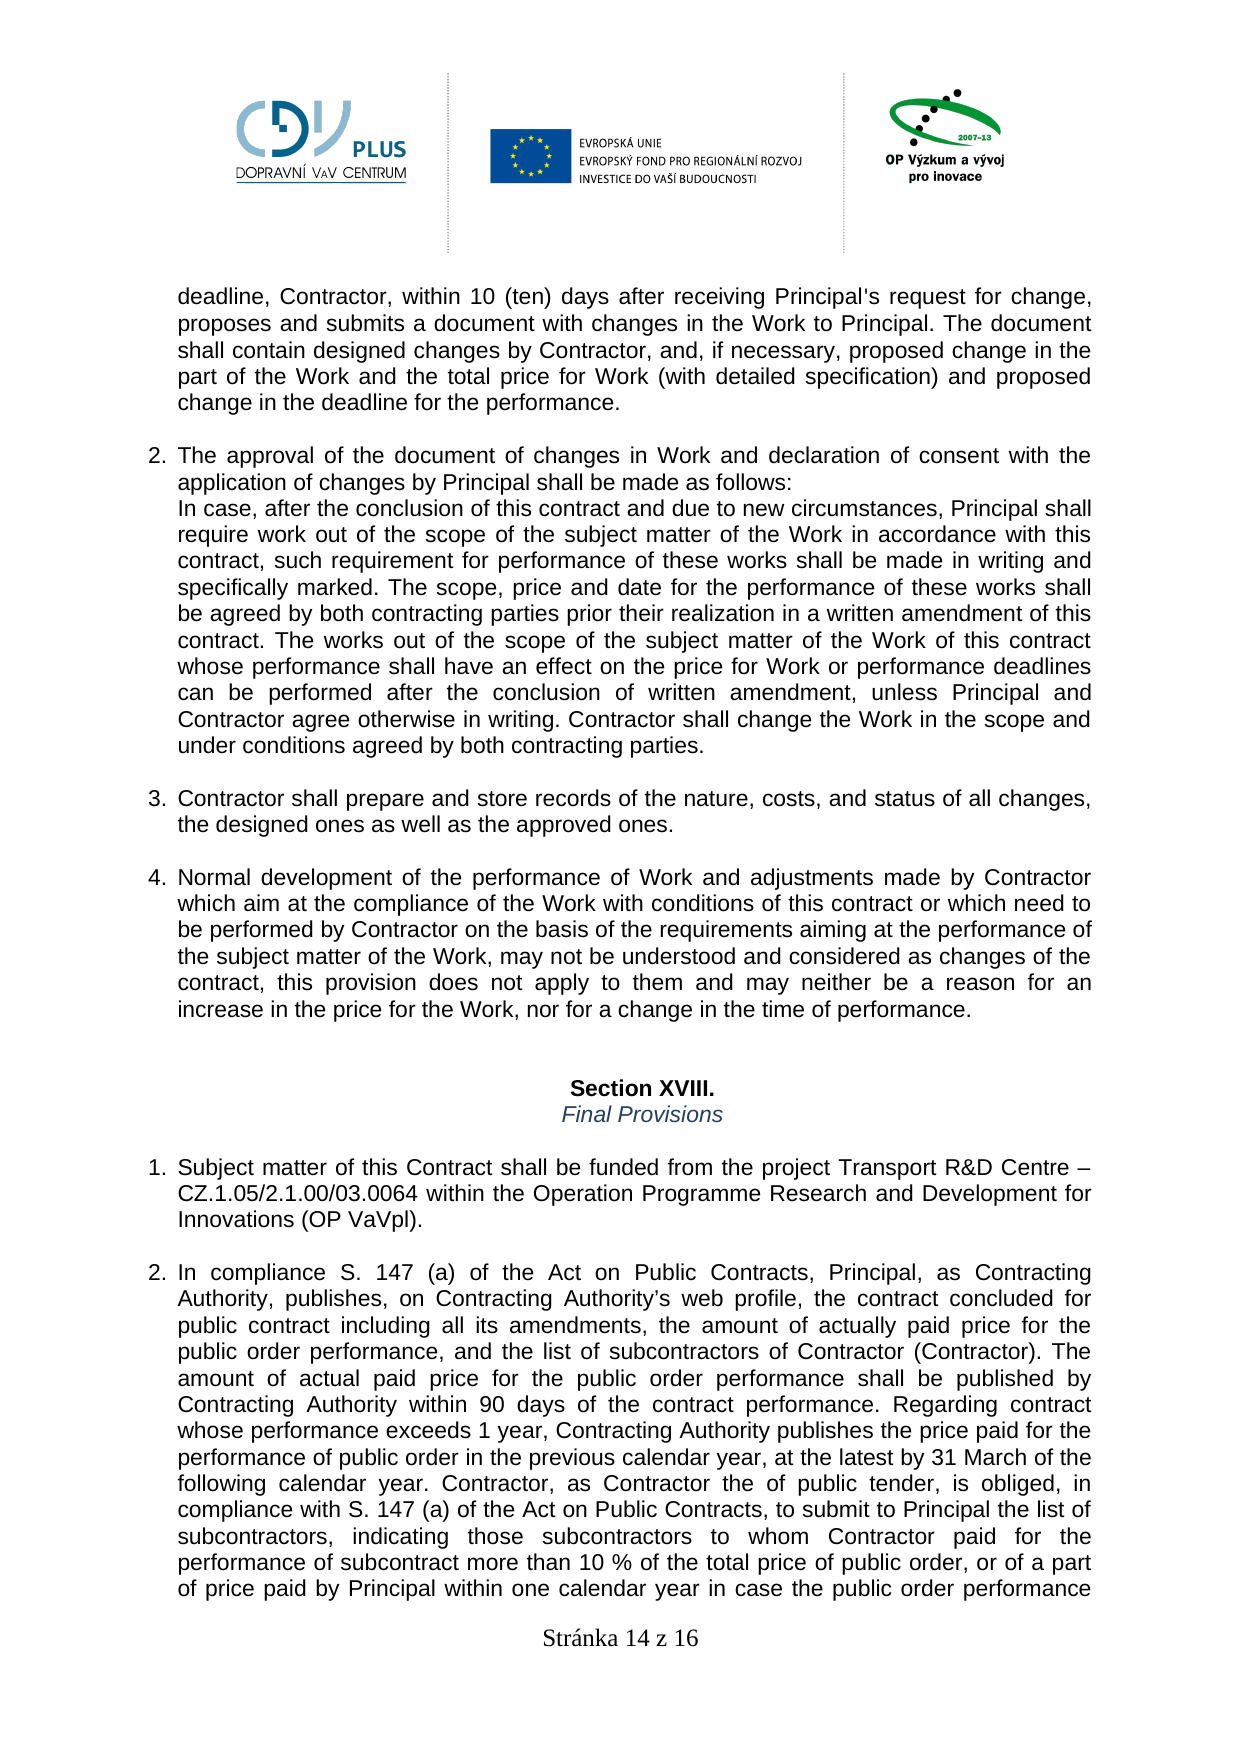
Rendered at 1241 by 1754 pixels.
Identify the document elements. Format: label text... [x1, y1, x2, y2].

list Subject matter of this Contract shall be funded from the project Transport R&D Centre – CZ.1.05/2.1.00/03.0064 within the Operation Programme Research and Development for Innovations (OP VaVpl). [148, 1154, 1092, 1233]
list The approval of the document of changes in Work and declaration of consent with the application of changes by Principal shall be made as follows: [148, 442, 1092, 495]
list Normal development of the performance of Work and adjustments made by Contractor which aim at the compliance of the Work with conditions of this contract or which need to be performed by Contractor on the basis of the requirements aiming at the performance of the subject matter of the Work, may not be understood and considered as changes of the contract, this provision does not apply to them and may neither be a reason for an increase in the price for the Work, nor for a change in the time of performance. [148, 864, 1092, 1022]
subtitle Final Provisions [192, 1101, 1092, 1127]
text Section XVIII. [192, 1074, 1092, 1101]
list Contractor shall prepare and store records of the nature, costs, and status of all changes, the designed ones as well as the approved ones. [148, 785, 1092, 837]
text In case, after the conclusion of this contract and due to new circumstances, Principal shall require work out of the scope of the subject matter of the Work in accordance with this contract, such requirement for performance of these works shall be made in writing and specifically marked. The scope, price and date for the performance of these works shall be agreed by both contracting parties prior their realization in a written amendment of this contract. The works out of the scope of the subject matter of the Work of this contract whose performance shall have an effect on the price for Work or performance deadlines can be performed after the conclusion of written amendment, unless Principal and Contractor agree otherwise in writing. Contractor shall change the Work in the scope and under conditions agreed by both contracting parties. [177, 495, 1092, 758]
picture [236, 73, 1004, 254]
